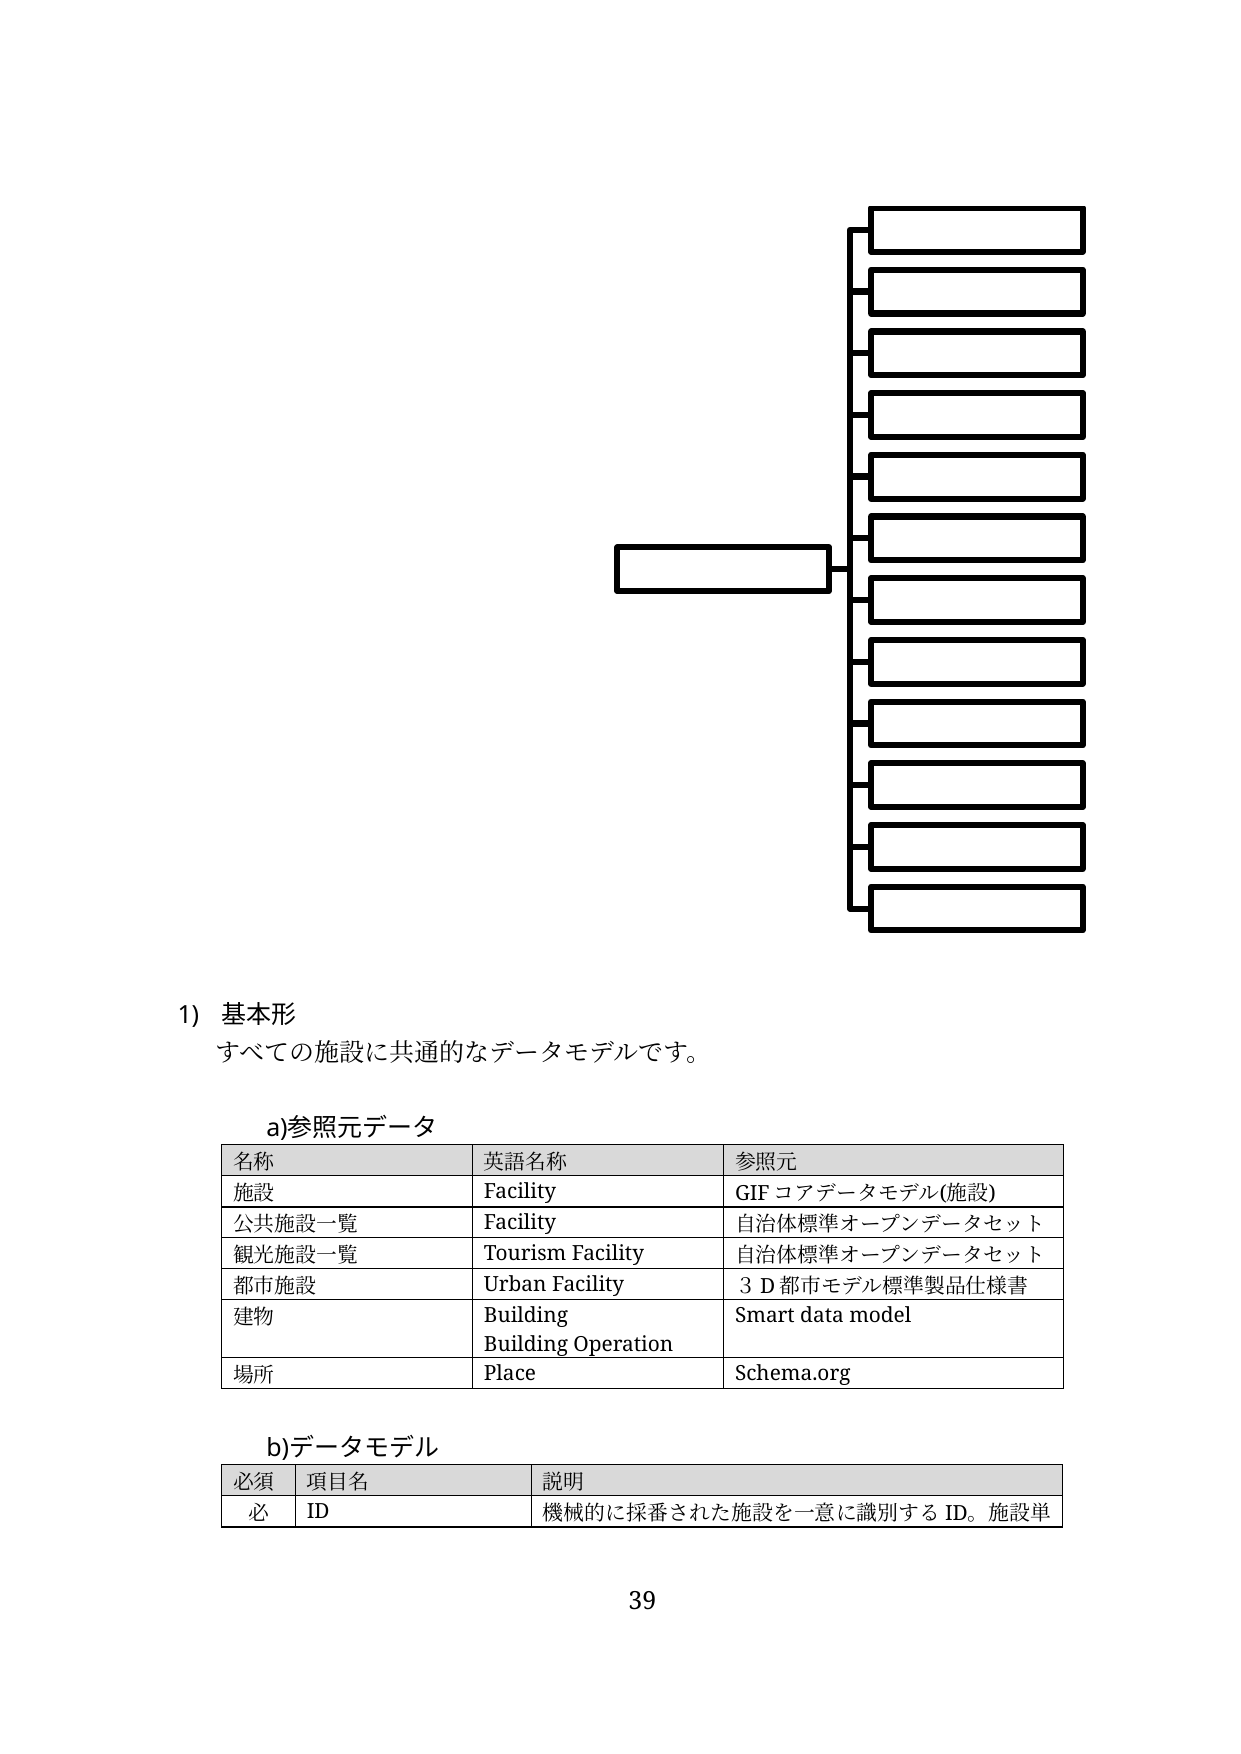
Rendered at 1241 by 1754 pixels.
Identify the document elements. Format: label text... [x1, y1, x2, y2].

table_cell 必 [222, 1496, 295, 1526]
table_header 参照元 [724, 1145, 1063, 1175]
table_cell 自治体標準オープンデータセット [724, 1238, 1063, 1268]
table_cell ID [296, 1496, 531, 1526]
subtitle データモデル [266, 1427, 1063, 1464]
text すべての施設に共通的なデータモデルです。 [190, 1032, 1063, 1069]
table_header 項目名 [296, 1465, 531, 1495]
table_header 説明 [532, 1465, 1062, 1495]
table_cell Facility [473, 1176, 723, 1206]
table_cell 公共施設一覧 [222, 1208, 472, 1237]
table_cell 施設 [222, 1176, 472, 1206]
table_cell GIFコアデータモデル(施設) [724, 1176, 1063, 1206]
table_header 名称 [222, 1145, 472, 1175]
table_header 英語名称 [473, 1145, 723, 1175]
subtitle 参照元データ [266, 1107, 1063, 1144]
table_cell Place [473, 1358, 723, 1388]
table_cell Building Building Operation [473, 1300, 723, 1357]
table_header 必須 [222, 1465, 295, 1495]
table_cell 都市施設 [222, 1269, 472, 1299]
table_cell ３D都市モデル標準製品仕様書 [724, 1269, 1063, 1299]
table_cell Schema.org [724, 1358, 1063, 1388]
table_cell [532, 1496, 1062, 1526]
table_cell 観光施設一覧 [222, 1238, 472, 1268]
table_cell Tourism Facility [473, 1238, 723, 1268]
table_cell Urban Facility [473, 1269, 723, 1299]
table_cell Smart data model [724, 1300, 1063, 1357]
subtitle 基本形 [177, 994, 1063, 1032]
table_cell 場所 [222, 1358, 472, 1388]
table_cell Facility [473, 1208, 723, 1237]
table_cell 自治体標準オープンデータセット [724, 1208, 1063, 1237]
table_cell 建物 [222, 1300, 472, 1357]
